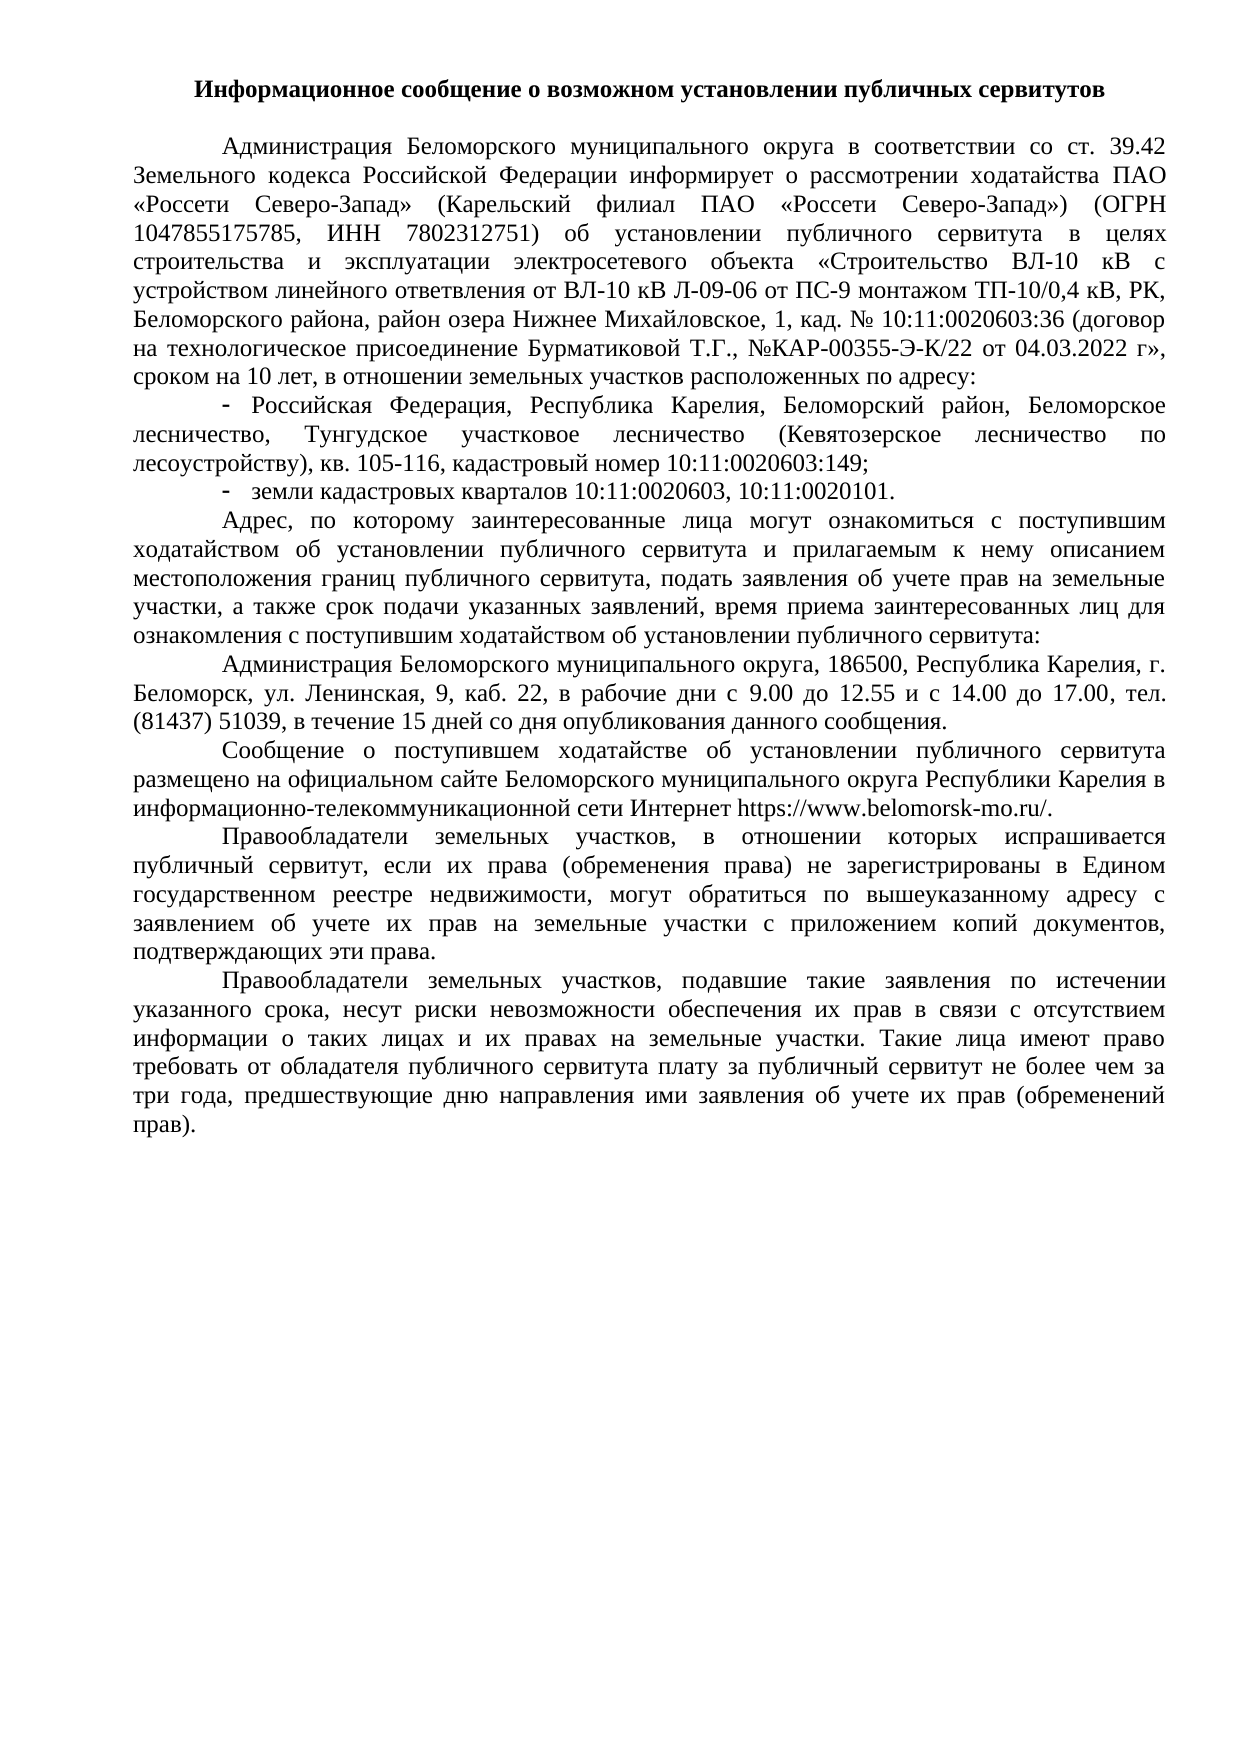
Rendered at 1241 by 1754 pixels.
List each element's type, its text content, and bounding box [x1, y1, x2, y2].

text Администрация Беломорского муниципального округа в соответствии со ст. 39.42 Земельного кодекса Российской Федерации информирует о рассмотрении ходатайства ПАО «Россети Северо-Запад» (Карельский филиал ПАО «Россети Северо-Запад») (ОГРН 1047855175785, ИНН 7802312751) об установлении публичного сервитута в целях строительства и эксплуатации электросетевого объекта «Строительство ВЛ-10 кВ с устройством линейного ответвления от ВЛ-10 кВ Л-09-06 от ПС-9 монтажом ТП-10/0,4 кВ, РК, Беломорского района, район озера Нижнее Михайловское, 1, кад. № 10:11:0020603:36 (договор на технологическое присоединение Бурматиковой Т.Г., №КАР-00355-Э-К/22 от 04.03.2022 г», сроком на 10 лет, в отношении земельных участков расположенных по адресу: [133, 131, 1167, 390]
text Правообладатели земельных участков, в отношении которых испрашивается публичный сервитут, если их права (обременения права) не зарегистрированы в Едином государственном реестре недвижимости, могут обратиться по вышеуказанному адресу с заявлением об учете их прав на земельные участки с приложением копий документов, подтверждающих эти права. [133, 821, 1167, 965]
text Правообладатели земельных участков, подавшие такие заявления по истечении указанного срока, несут риски невозможности обеспечения их прав в связи с отсутствием информации о таких лицах и их правах на земельные участки. Такие лица имеют право требовать от обладателя публичного сервитута плату за публичный сервитут не более чем за три года, предшествующие дню направления ими заявления об учете их прав (обременений прав). [133, 965, 1167, 1138]
list земли кадастровых кварталов 10:11:0020603, 10:11:0020101. [133, 476, 1167, 505]
text Информационное сообщение о возможном установлении публичных сервитутов [133, 74, 1167, 103]
text Администрация Беломорского муниципального округа, 186500, Республика Карелия, г. Беломорск, ул. Ленинская, 9, каб. 22, в рабочие дни с 9.00 до 12.55 и с 14.00 до 17.00, тел. (81437) 51039, в течение 15 дней со дня опубликования данного сообщения. [133, 649, 1167, 735]
list Российская Федерация, Республика Карелия, Беломорский район, Беломорское лесничество, Тунгудское участковое лесничество (Кевятозерское лесничество по лесоустройству), кв. 105-116, кадастровый номер 10:11:0020603:149; [133, 390, 1167, 476]
text Сообщение о поступившем ходатайстве об установлении публичного сервитута размещено на официальном сайте Беломорского муниципального округа Республики Карелия в информационно-телекоммуникационной сети Интернет https://www.belomorsk-mo.ru/. [133, 735, 1167, 821]
text Адрес, по которому заинтересованные лица могут ознакомиться с поступившим ходатайством об установлении публичного сервитута и прилагаемым к нему описанием местоположения границ публичного сервитута, подать заявления об учете прав на земельные участки, а также срок подачи указанных заявлений, время приема заинтересованных лиц для ознакомления с поступившим ходатайством об установлении публичного сервитута: [133, 505, 1167, 649]
